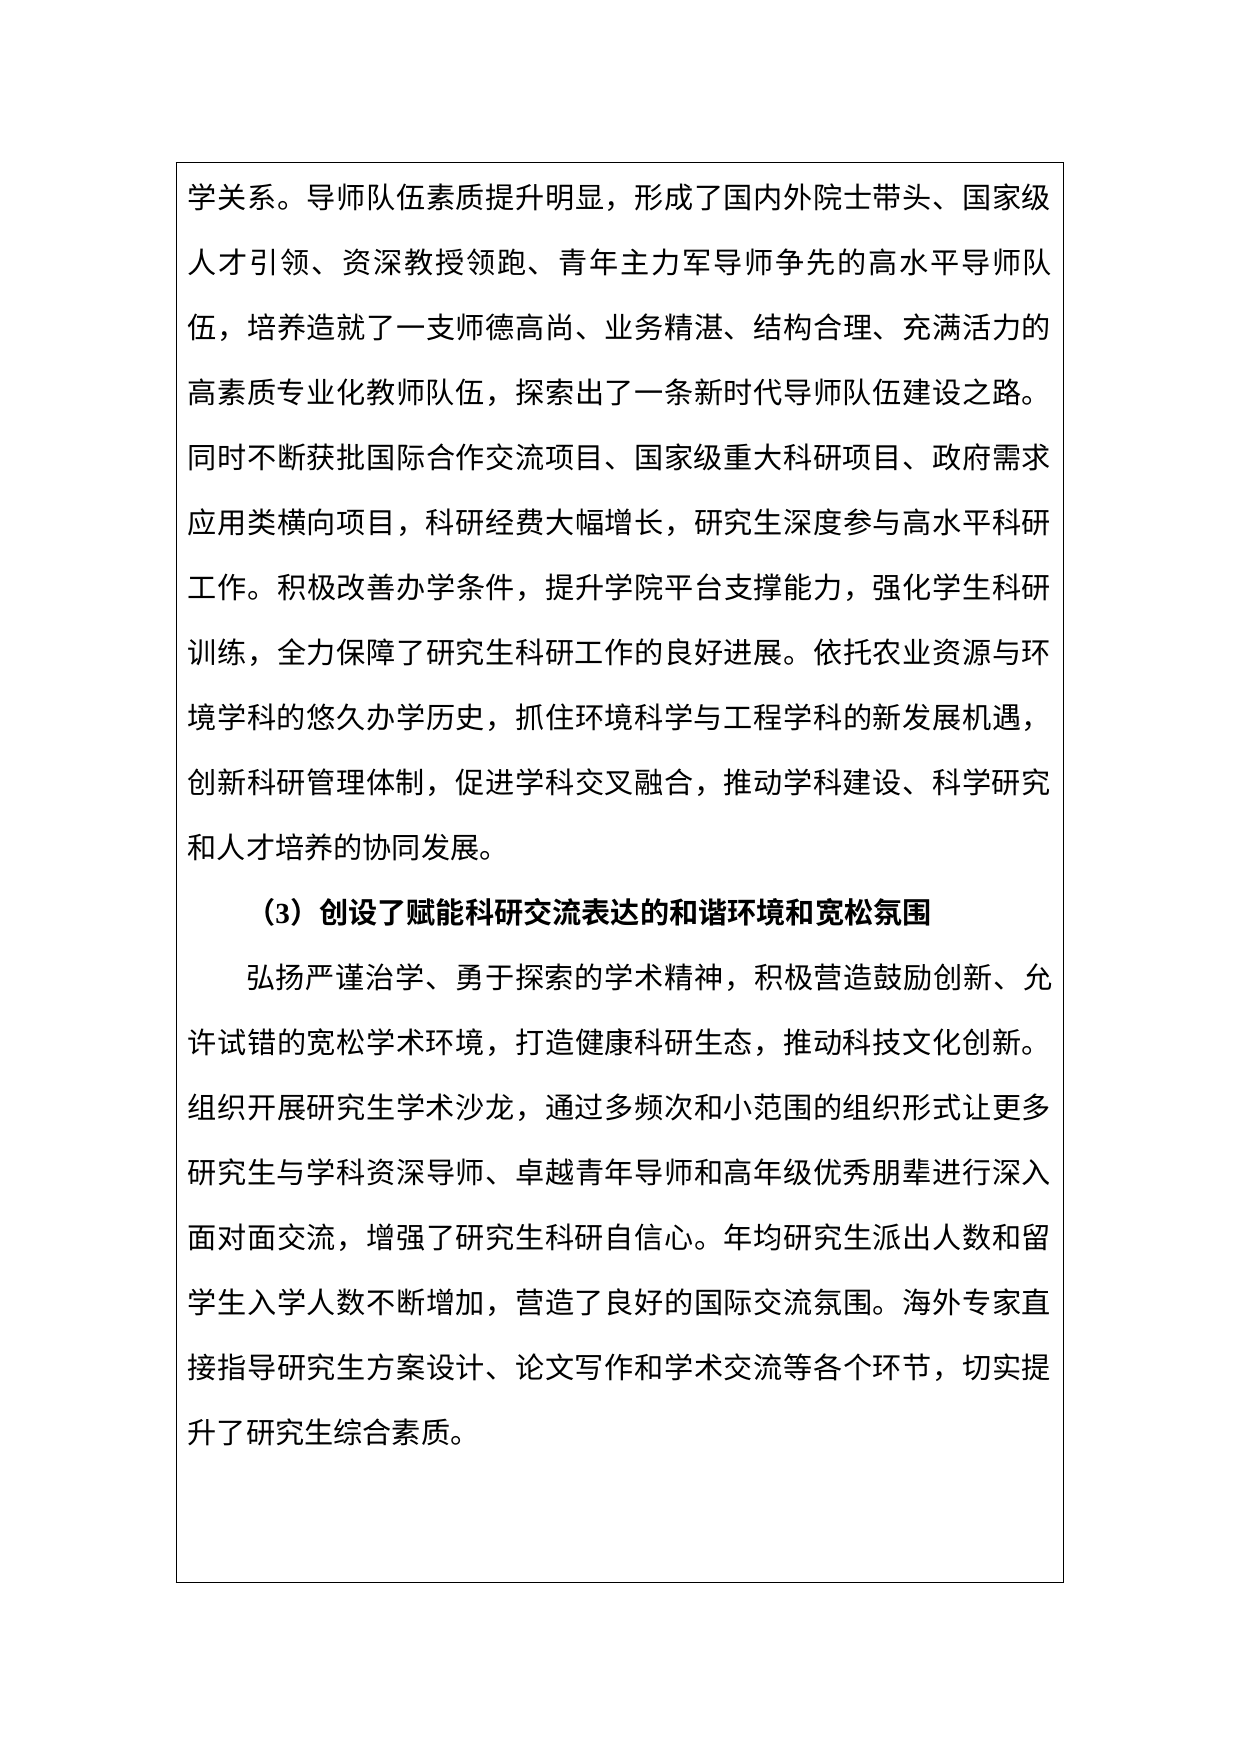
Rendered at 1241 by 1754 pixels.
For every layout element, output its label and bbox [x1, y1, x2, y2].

table_cell [177, 163, 1063, 1582]
